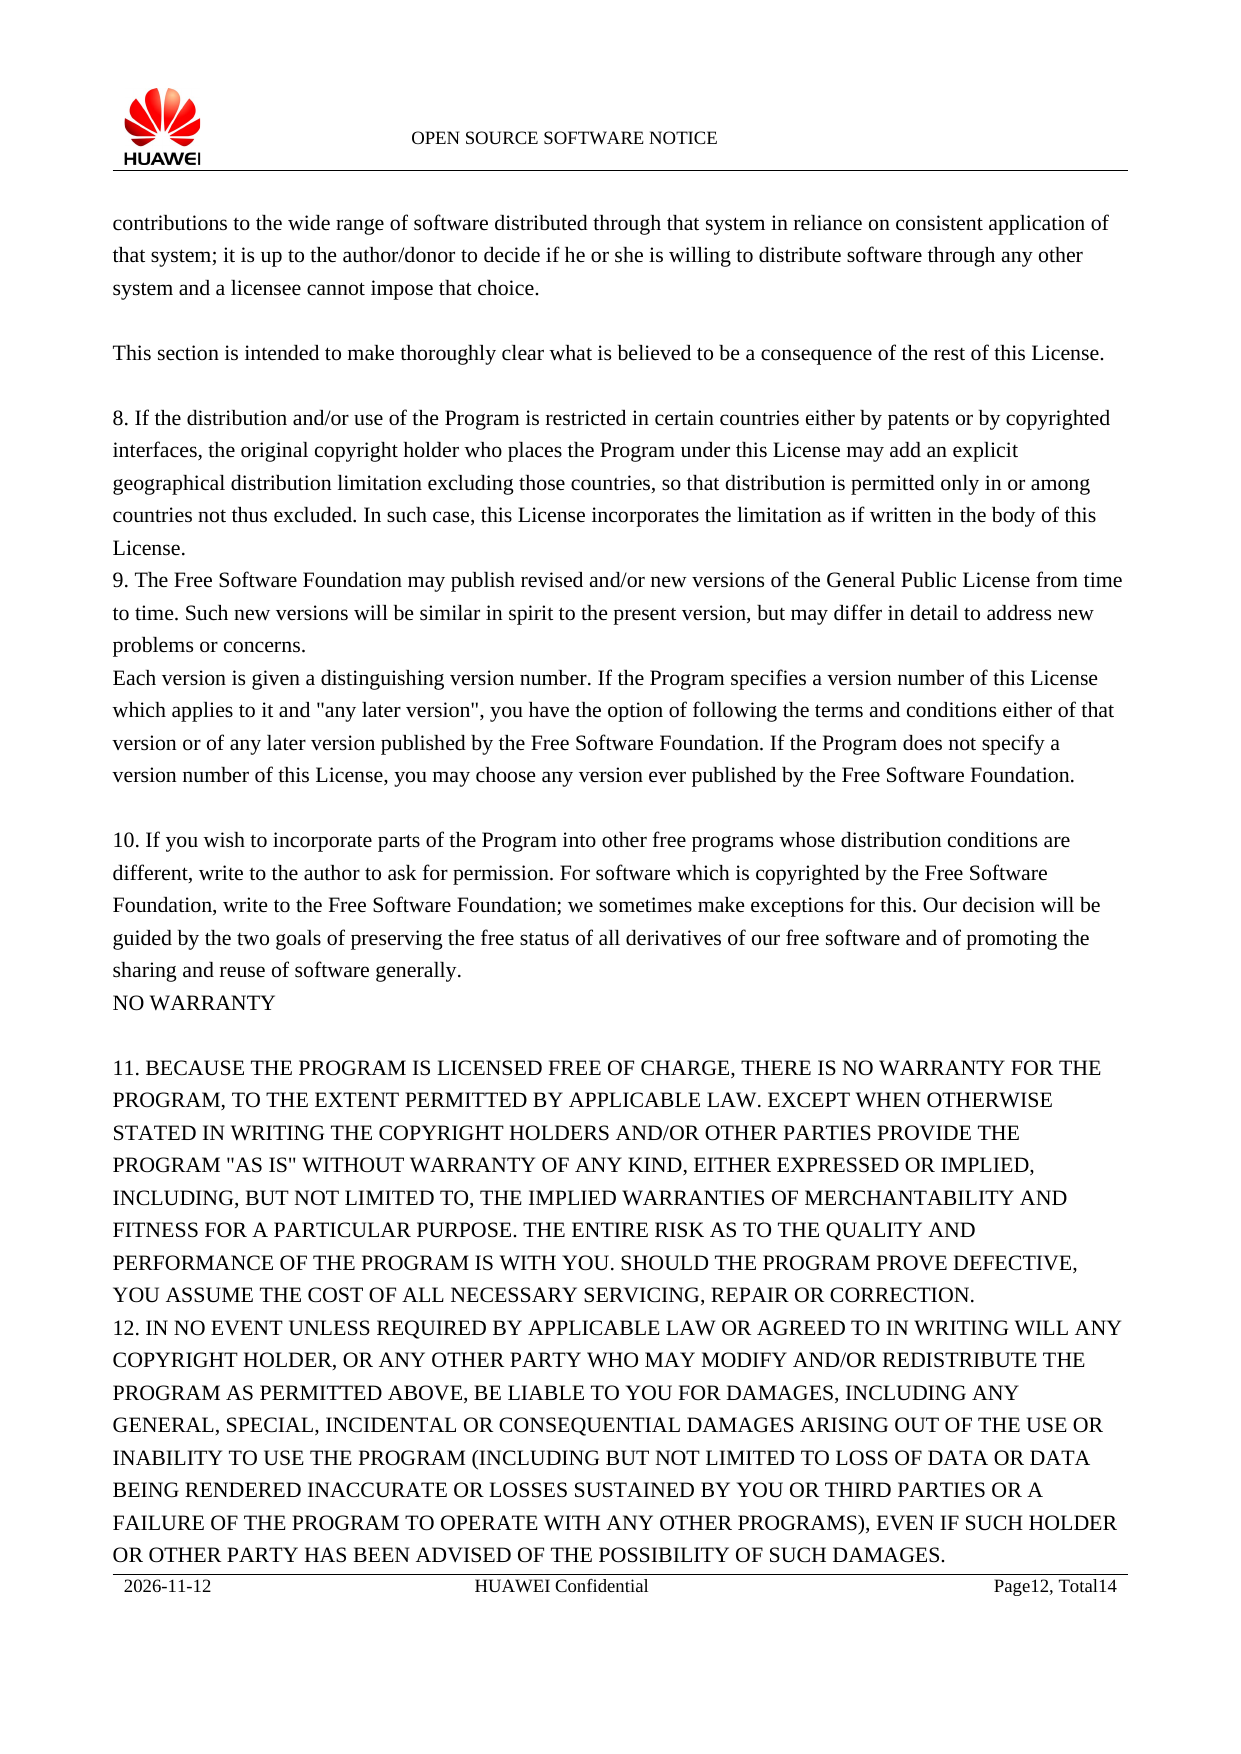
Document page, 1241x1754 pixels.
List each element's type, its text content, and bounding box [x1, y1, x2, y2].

picture [124, 88, 201, 165]
